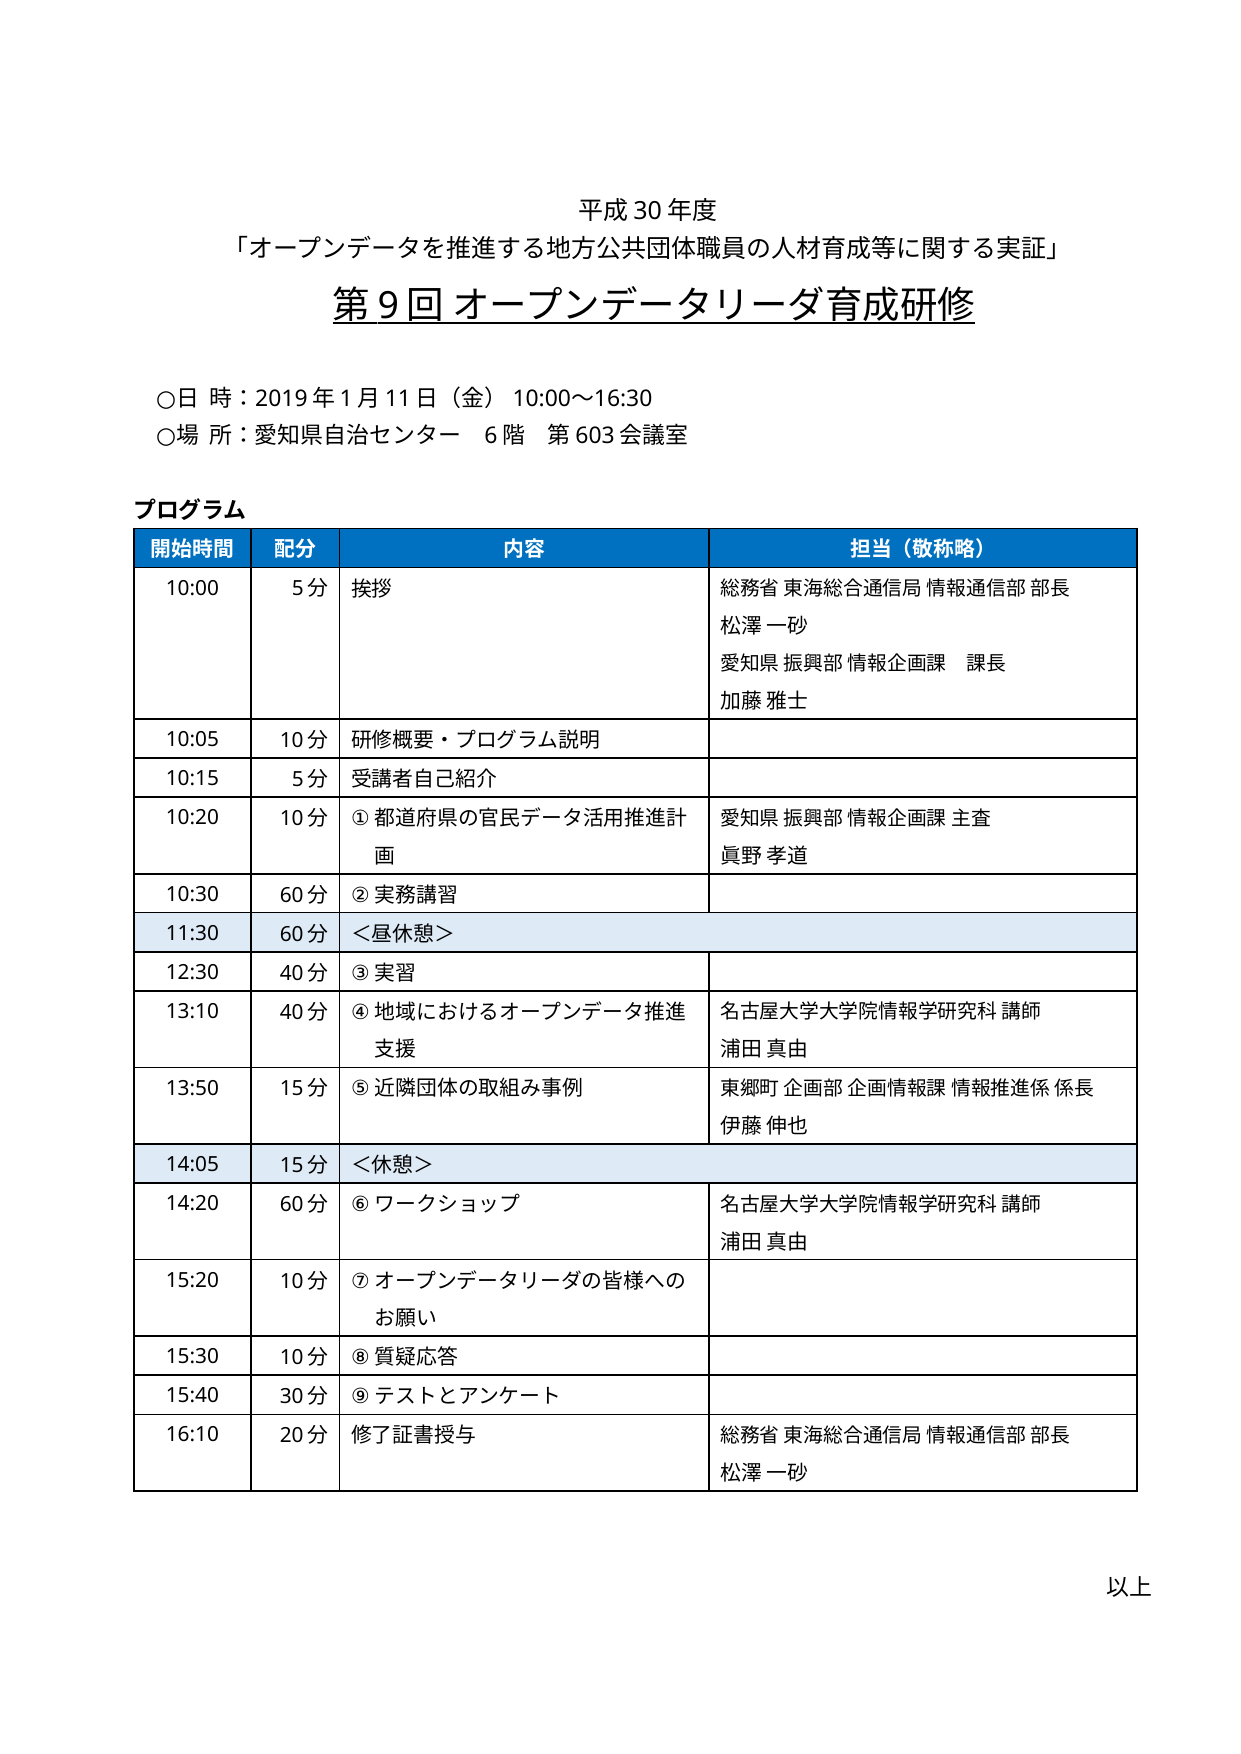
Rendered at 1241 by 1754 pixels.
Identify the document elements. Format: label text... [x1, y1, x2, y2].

table_cell 15:20 [135, 1260, 250, 1335]
table_cell 15分 [252, 1068, 339, 1143]
table_cell 14:20 [135, 1184, 250, 1259]
table_cell 東郷町 企画部 企画情報課 情報推進係 係長 伊藤 伸也 [710, 1068, 1136, 1143]
table_cell 13:10 [135, 992, 250, 1067]
table_cell [710, 1376, 1136, 1413]
table_cell 10分 [252, 720, 339, 757]
table_cell [710, 759, 1136, 796]
table_cell 挨拶 [340, 568, 708, 718]
table_cell 60分 [252, 913, 339, 951]
table_cell 40分 [252, 992, 339, 1067]
table_cell 60分 [252, 1184, 339, 1259]
table_cell 実習 [340, 953, 708, 990]
table_cell テストとアンケート [340, 1376, 708, 1413]
table_cell 16:10 [135, 1415, 250, 1490]
table_cell 15:30 [135, 1337, 250, 1374]
table_cell 都道府県の官民データ活用推進計画 [340, 798, 708, 873]
table_cell 10分 [252, 1260, 339, 1335]
table_cell 実務講習 [340, 875, 708, 912]
table_cell 15分 [252, 1145, 339, 1182]
table_cell 20分 [252, 1415, 339, 1490]
table_cell 名古屋大学大学院情報学研究科 講師 浦田 真由 [710, 992, 1136, 1067]
table_cell 13:50 [135, 1068, 250, 1143]
table_cell [710, 1337, 1136, 1374]
text 第9回 オープンデータリーダ育成研修 [133, 265, 1137, 340]
text ○場 所：愛知県自治センター 6階 第603会議室 [133, 415, 1137, 452]
table_cell 11:30 [135, 913, 250, 951]
table_header 開始時間 [135, 529, 250, 567]
text 平成30年度 [133, 190, 1137, 227]
table_cell 14:05 [135, 1145, 250, 1182]
table_cell 名古屋大学大学院情報学研究科 講師 浦田 真由 [710, 1184, 1136, 1259]
table_cell ＜休憩＞ [340, 1145, 1136, 1182]
table_cell 研修概要・プログラム説明 [340, 720, 708, 757]
table_cell [710, 875, 1136, 912]
table_cell オープンデータリーダの皆様へのお願い [340, 1260, 708, 1335]
table_cell 10:00 [135, 568, 250, 718]
table_cell 5分 [252, 759, 339, 796]
table_cell 40分 [252, 953, 339, 990]
table_cell 総務省 東海総合通信局 情報通信部 部長 松澤 一砂 愛知県 振興部 情報企画課 課長 加藤 雅士 [710, 568, 1136, 718]
table_cell 地域におけるオープンデータ推進支援 [340, 992, 708, 1067]
table_cell 総務省 東海総合通信局 情報通信部 部長 松澤 一砂 [710, 1415, 1136, 1490]
table_cell 30分 [252, 1376, 339, 1413]
table_cell 10:20 [135, 798, 250, 873]
text 「オープンデータを推進する地方公共団体職員の人材育成等に関する実証」 [133, 227, 1137, 265]
table_cell 受講者自己紹介 [340, 759, 708, 796]
table_cell 質疑応答 [340, 1337, 708, 1374]
text 以上 [133, 1567, 1152, 1604]
table_cell 60分 [252, 875, 339, 912]
table_cell ＜昼休憩＞ [340, 913, 1136, 951]
table_cell 近隣団体の取組み事例 [340, 1068, 708, 1143]
table_header 配分 [252, 529, 339, 567]
table_header 内容 [340, 529, 708, 567]
table_cell ワークショップ [340, 1184, 708, 1259]
table_cell 10分 [252, 1337, 339, 1374]
table_cell 10分 [252, 798, 339, 873]
table_cell 10:05 [135, 720, 250, 757]
table_cell 15:40 [135, 1376, 250, 1413]
table_cell [710, 720, 1136, 757]
table_header 担当（敬称略） [710, 529, 1136, 567]
text ○日 時：2019年1月11日（金） 10:00～16:30 [133, 377, 1137, 415]
table_cell 10:15 [135, 759, 250, 796]
table_cell 愛知県 振興部 情報企画課 主査 眞野 孝道 [710, 798, 1136, 873]
table_cell 10:30 [135, 875, 250, 912]
table_cell [710, 953, 1136, 990]
table_cell 修了証書授与 [340, 1415, 708, 1490]
table_cell 12:30 [135, 953, 250, 990]
text プログラム [133, 490, 1137, 527]
table_cell 5分 [252, 568, 339, 718]
table_cell [710, 1260, 1136, 1335]
